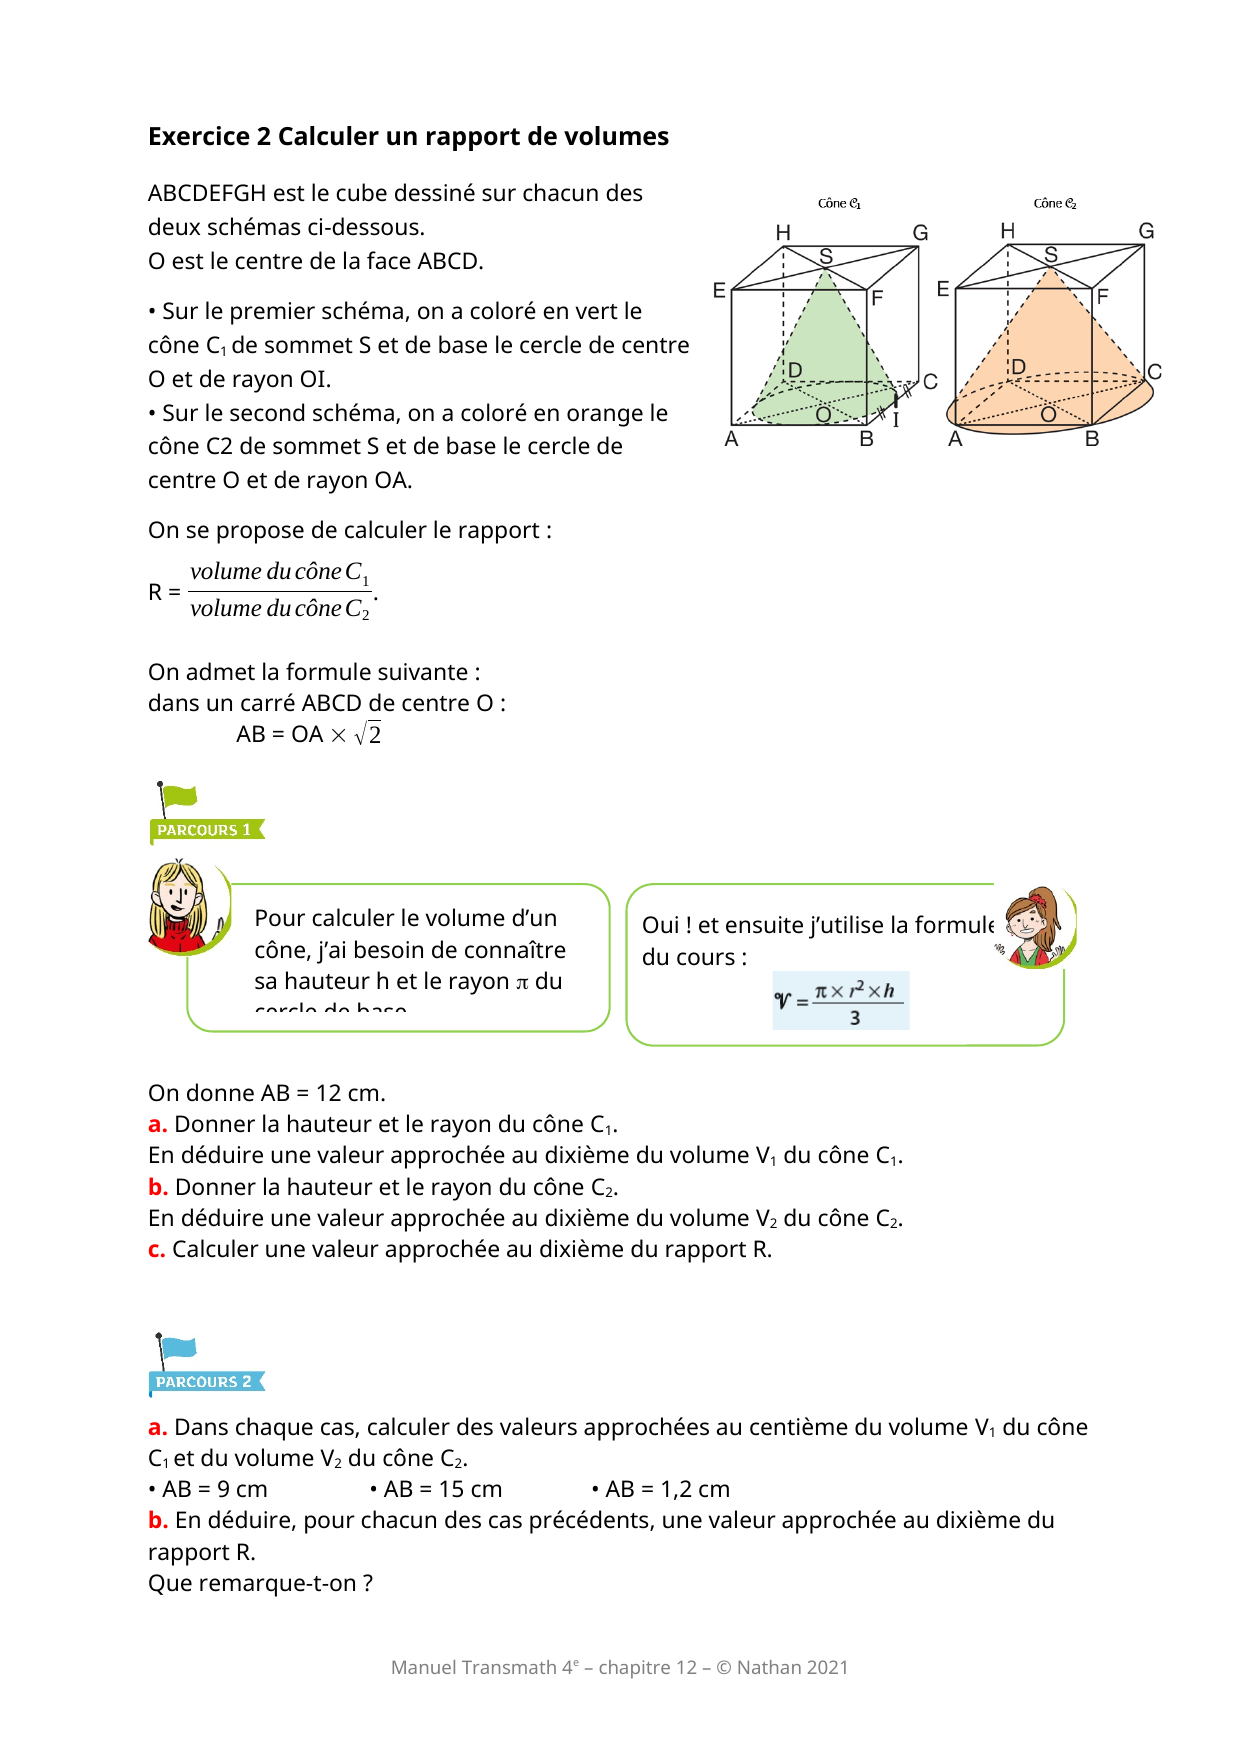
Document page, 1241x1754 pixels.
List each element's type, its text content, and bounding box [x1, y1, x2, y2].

list Que remarque-t-on ? [148, 1567, 1093, 1598]
text On se propose de calculer le rapport : [148, 514, 664, 546]
text Exercice 2 Calculer un rapport de volumes [148, 118, 1093, 152]
text a. Donner la hauteur et le rayon du cône C1. [148, 1108, 1093, 1139]
picture [992, 882, 1077, 968]
text R = . [148, 558, 664, 624]
text AB = OA [148, 718, 664, 749]
list • AB = 9 cm • AB = 15 cm • AB = 1,2 cm [148, 1473, 1093, 1504]
text ABCDEFGH est le cube dessiné sur chacun des deux schémas ci-dessous. O est le centre de la face ABCD. [148, 177, 1093, 276]
picture [147, 1332, 266, 1398]
text • Sur le premier schéma, on a coloré en vert le cône C1 de sommet S et de base le cercle de centre O et de rayon OI. [148, 295, 708, 394]
picture [708, 188, 1162, 446]
text En déduire une valeur approchée au dixième du volume V2 du cône C2. [148, 1202, 1093, 1233]
list b. En déduire, pour chacun des cas précédents, une valeur approchée au dixième du rapport R. [148, 1504, 1093, 1567]
text c. Calculer une valeur approchée au dixième du rapport R. [148, 1233, 1093, 1264]
list a. Dans chaque cas, calculer des valeurs approchées au centième du volume V1 du cône C1 et du volume V2 du cône C2. [148, 1410, 1093, 1473]
text b. Donner la hauteur et le rayon du cône C2. [148, 1171, 1093, 1202]
text En déduire une valeur approchée au dixième du volume V1 du cône C1. [148, 1139, 1093, 1171]
picture [146, 857, 231, 955]
picture [147, 780, 266, 846]
picture [772, 971, 910, 1030]
text • Sur le second schéma, on a coloré en orange le cône C2 de sommet S et de base le cercle de centre O et de rayon OA. [148, 396, 1093, 495]
text On donne AB = 12 cm. [148, 1077, 1093, 1108]
text On admet la formule suivante : dans un carré ABCD de centre O : [148, 656, 664, 718]
